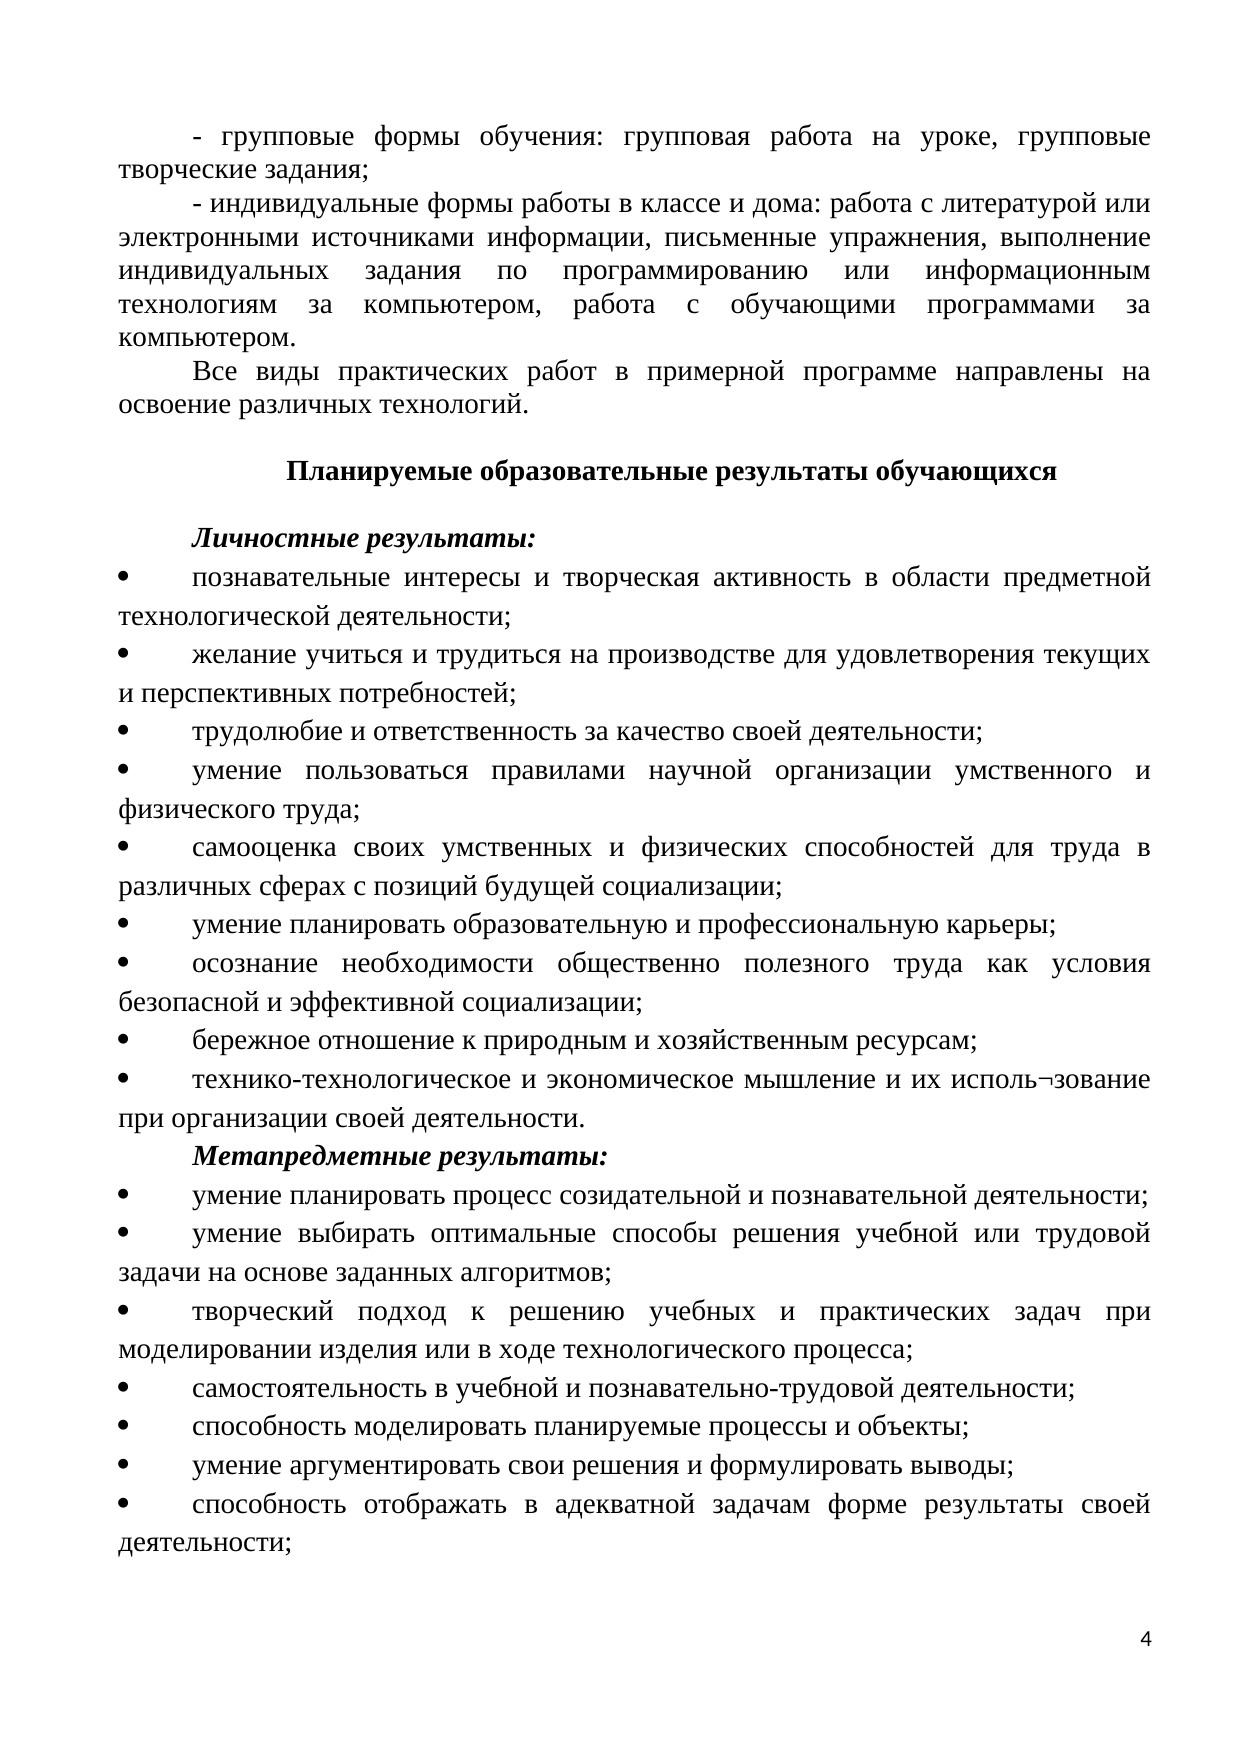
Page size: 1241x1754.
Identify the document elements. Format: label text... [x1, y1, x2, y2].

list умение выбирать оптимальные способы решения учебной или трудовой задачи на основе заданных алгоритмов; [118, 1215, 1152, 1288]
text - групповые формы обучения: групповая работа на уроке, групповые творческие задания; [118, 118, 1152, 185]
list самостоятельность в учебной и познавательно-трудовой деятельности; [118, 1370, 1152, 1403]
list осознание необходимости общественно полезного труда как условия безопасной и эффективной социализации; [118, 945, 1152, 1017]
text Метапредметные результаты: [118, 1138, 1152, 1172]
list трудолюбие и ответственность за качество своей деятельности; [118, 713, 1152, 747]
text Планируемые образовательные результаты обучающихся [118, 453, 1152, 487]
text Личностные результаты: [118, 521, 1152, 554]
list способность моделировать планируемые процессы и объекты; [118, 1408, 1152, 1442]
list технико-технологическое и экономическое мышление и их исполь¬зование при организации своей деятельности. [118, 1061, 1152, 1133]
list умение планировать процесс созидательной и познавательной деятельности; [118, 1177, 1152, 1210]
text - индивидуальные формы работы в классе и дома: работа с литературой или электронными источниками информации, письменные упражнения, выполнение индивидуальных задания по программированию или информационным технологиям за компьютером, работа с обучающими программами за компьютером. [118, 185, 1152, 353]
list желание учиться и трудиться на производстве для удовлетворения текущих и перспективных потребностей; [118, 636, 1152, 708]
list способность отображать в адекватной задачам форме результаты своей деятельности; [118, 1486, 1152, 1558]
list бережное отношение к природным и хозяйственным ресурсам; [118, 1022, 1152, 1056]
list умение пользоваться правилами научной организации умственного и физического труда; [118, 752, 1152, 824]
list познавательные интересы и творческая активность в области предметной технологической деятельности; [118, 559, 1152, 631]
list умение аргументировать свои решения и формулировать выводы; [118, 1447, 1152, 1481]
list самооценка своих умственных и физических способностей для труда в различных сферах с позиций будущей социализации; [118, 829, 1152, 902]
text Все виды практических работ в примерной программе направлены на освоение различных технологий. [118, 353, 1152, 420]
list умение планировать образовательную и профессиональную карьеры; [118, 907, 1152, 940]
list творческий подход к решению учебных и практических задач при моделировании изделия или в ходе технологического процесса; [118, 1293, 1152, 1365]
